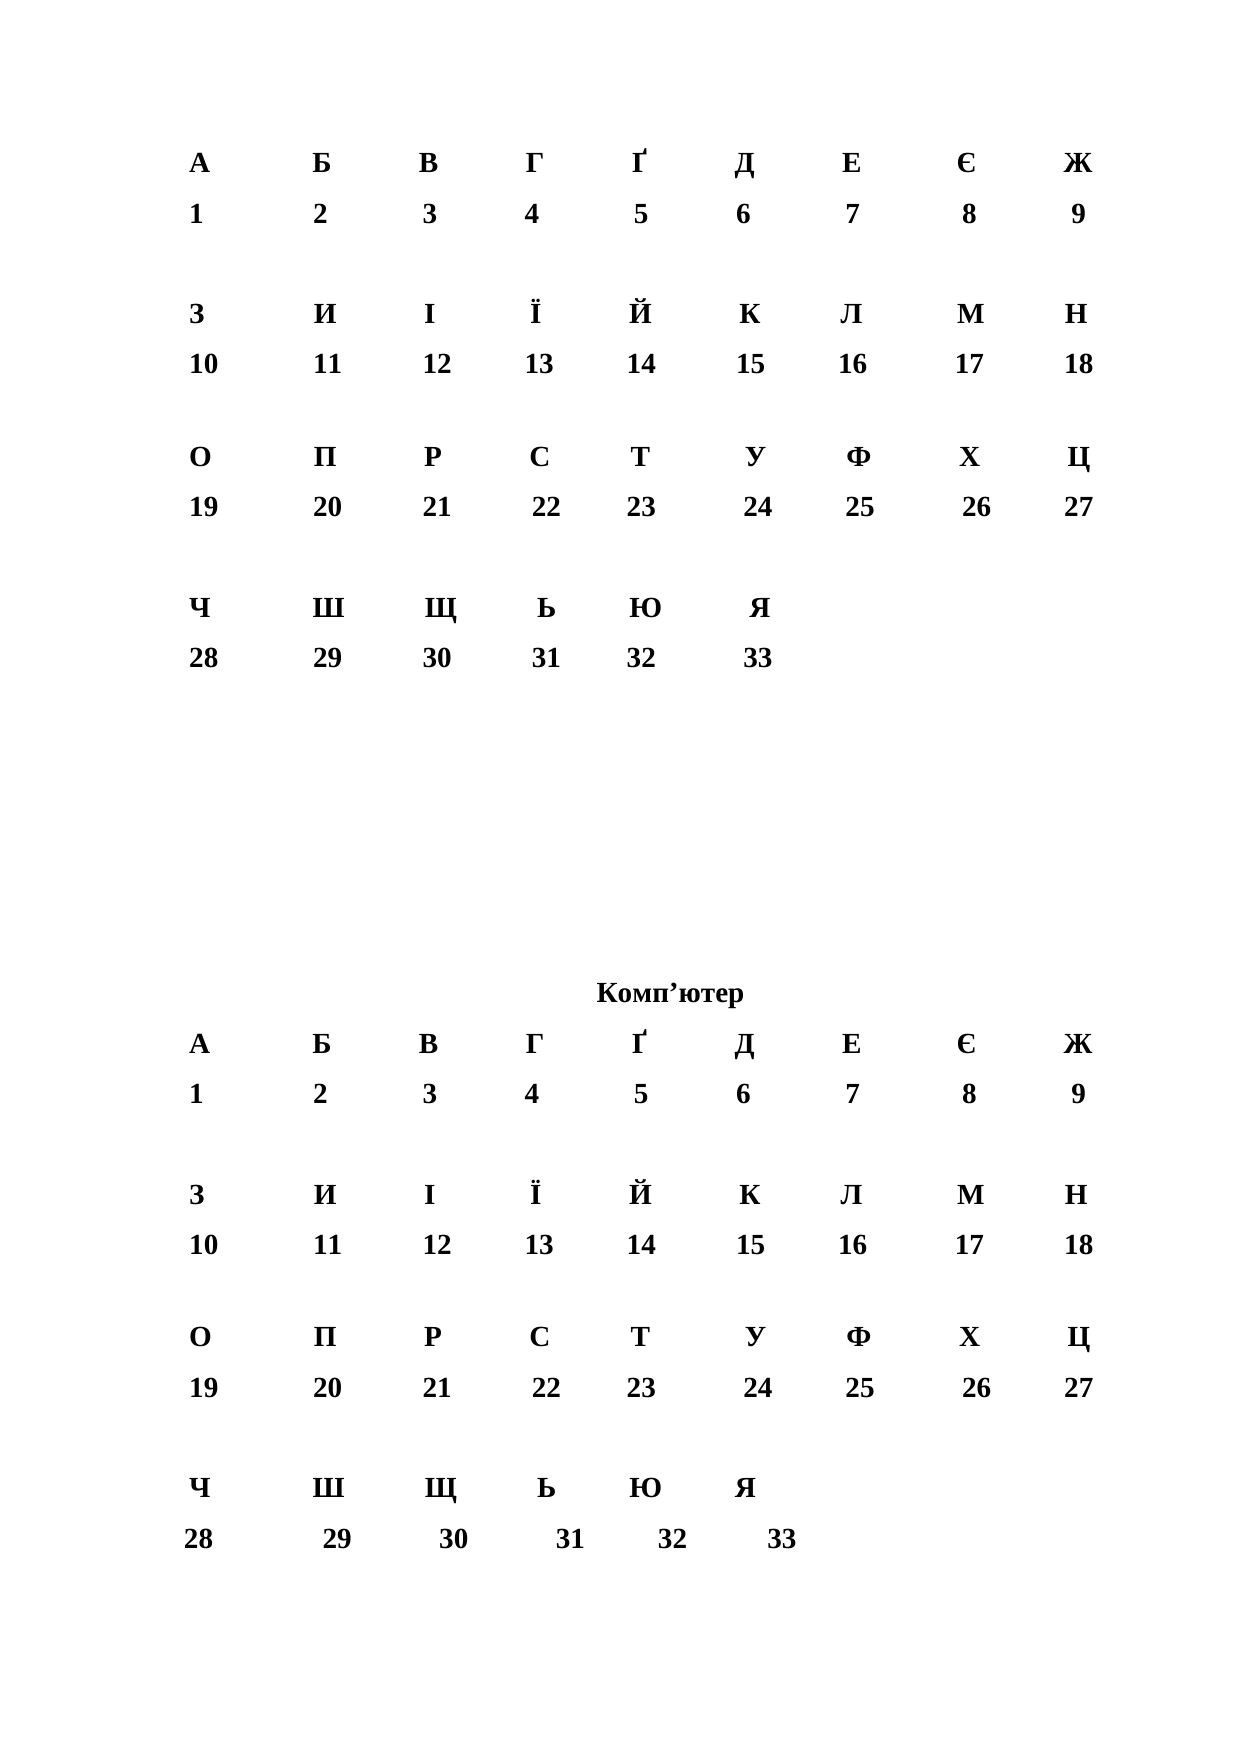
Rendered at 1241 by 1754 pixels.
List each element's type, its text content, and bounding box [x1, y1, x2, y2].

table_cell Комп’ютер А Б В Г Ґ Д Е Є Ж 1 2 3 4 5 6 7 8 9 З И І Ї Й К Л М Н 10 11 12 13 14 15 16 17 18 О П Р С Т У Ф Х Ц 19 20 21 22 23 24 25 26 27 Ч Ш Щ Ь Ю Я 28 29 30 31 32 33 [107, 724, 1163, 1554]
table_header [107, 104, 1163, 724]
